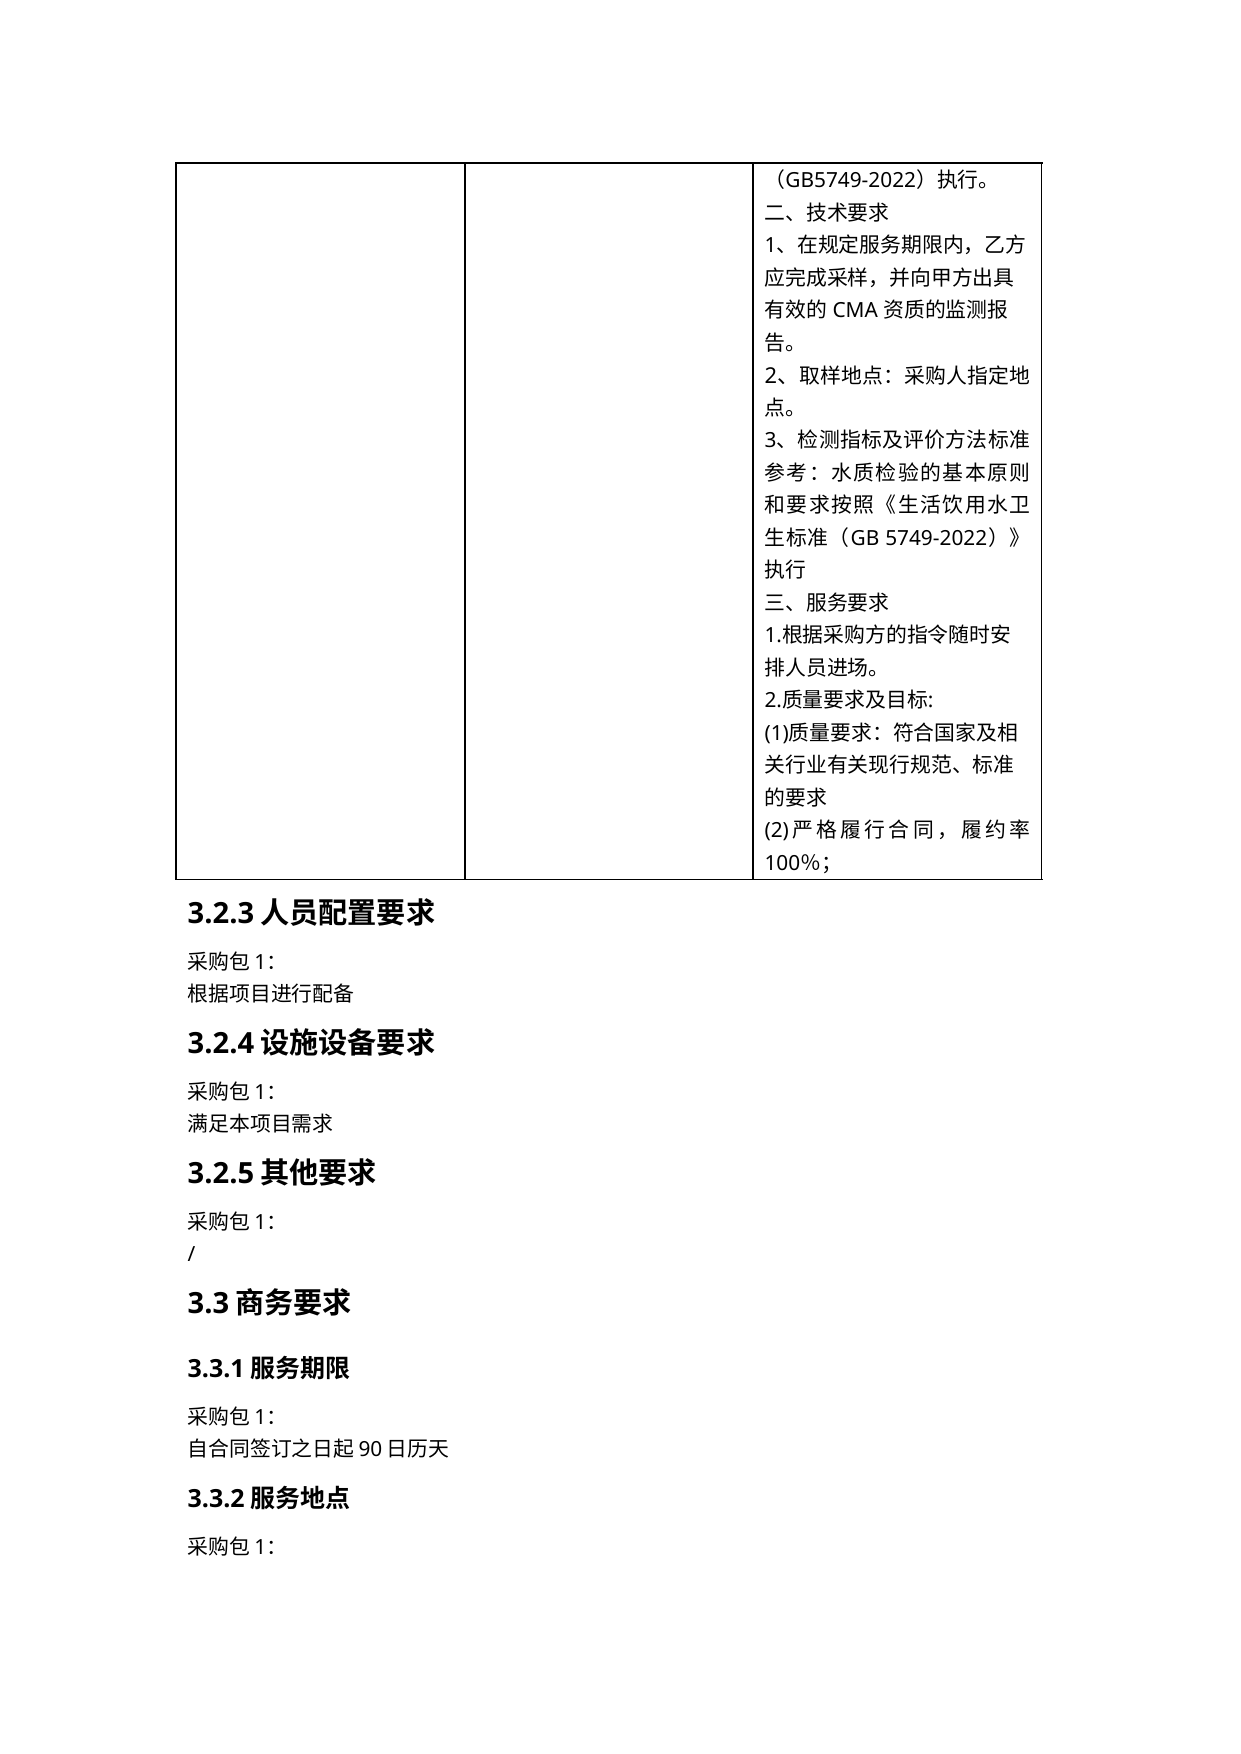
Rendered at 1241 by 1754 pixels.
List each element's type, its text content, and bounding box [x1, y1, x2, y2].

text 采购包1： [187, 1400, 1053, 1433]
text 采购包1： [187, 1205, 1053, 1238]
text 自合同签订之日起90日历天 [187, 1433, 1053, 1465]
text 满足本项目需求 [187, 1108, 1053, 1140]
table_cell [754, 164, 1041, 878]
text 3.3.1服务期限 [187, 1335, 1053, 1400]
text / [187, 1238, 1053, 1270]
text 3.3商务要求 [187, 1270, 1053, 1335]
text 3.3.2服务地点 [187, 1465, 1053, 1530]
text 采购包1： [187, 1530, 1053, 1563]
text 3.2.5其他要求 [187, 1140, 1053, 1205]
text 采购包1： [187, 945, 1053, 978]
text 根据项目进行配备 [187, 978, 1053, 1010]
text 3.2.3人员配置要求 [187, 880, 1053, 945]
text 3.2.4设施设备要求 [187, 1010, 1053, 1075]
table_cell [466, 164, 752, 878]
text 采购包1： [187, 1075, 1053, 1108]
table_cell 1 [177, 164, 464, 878]
